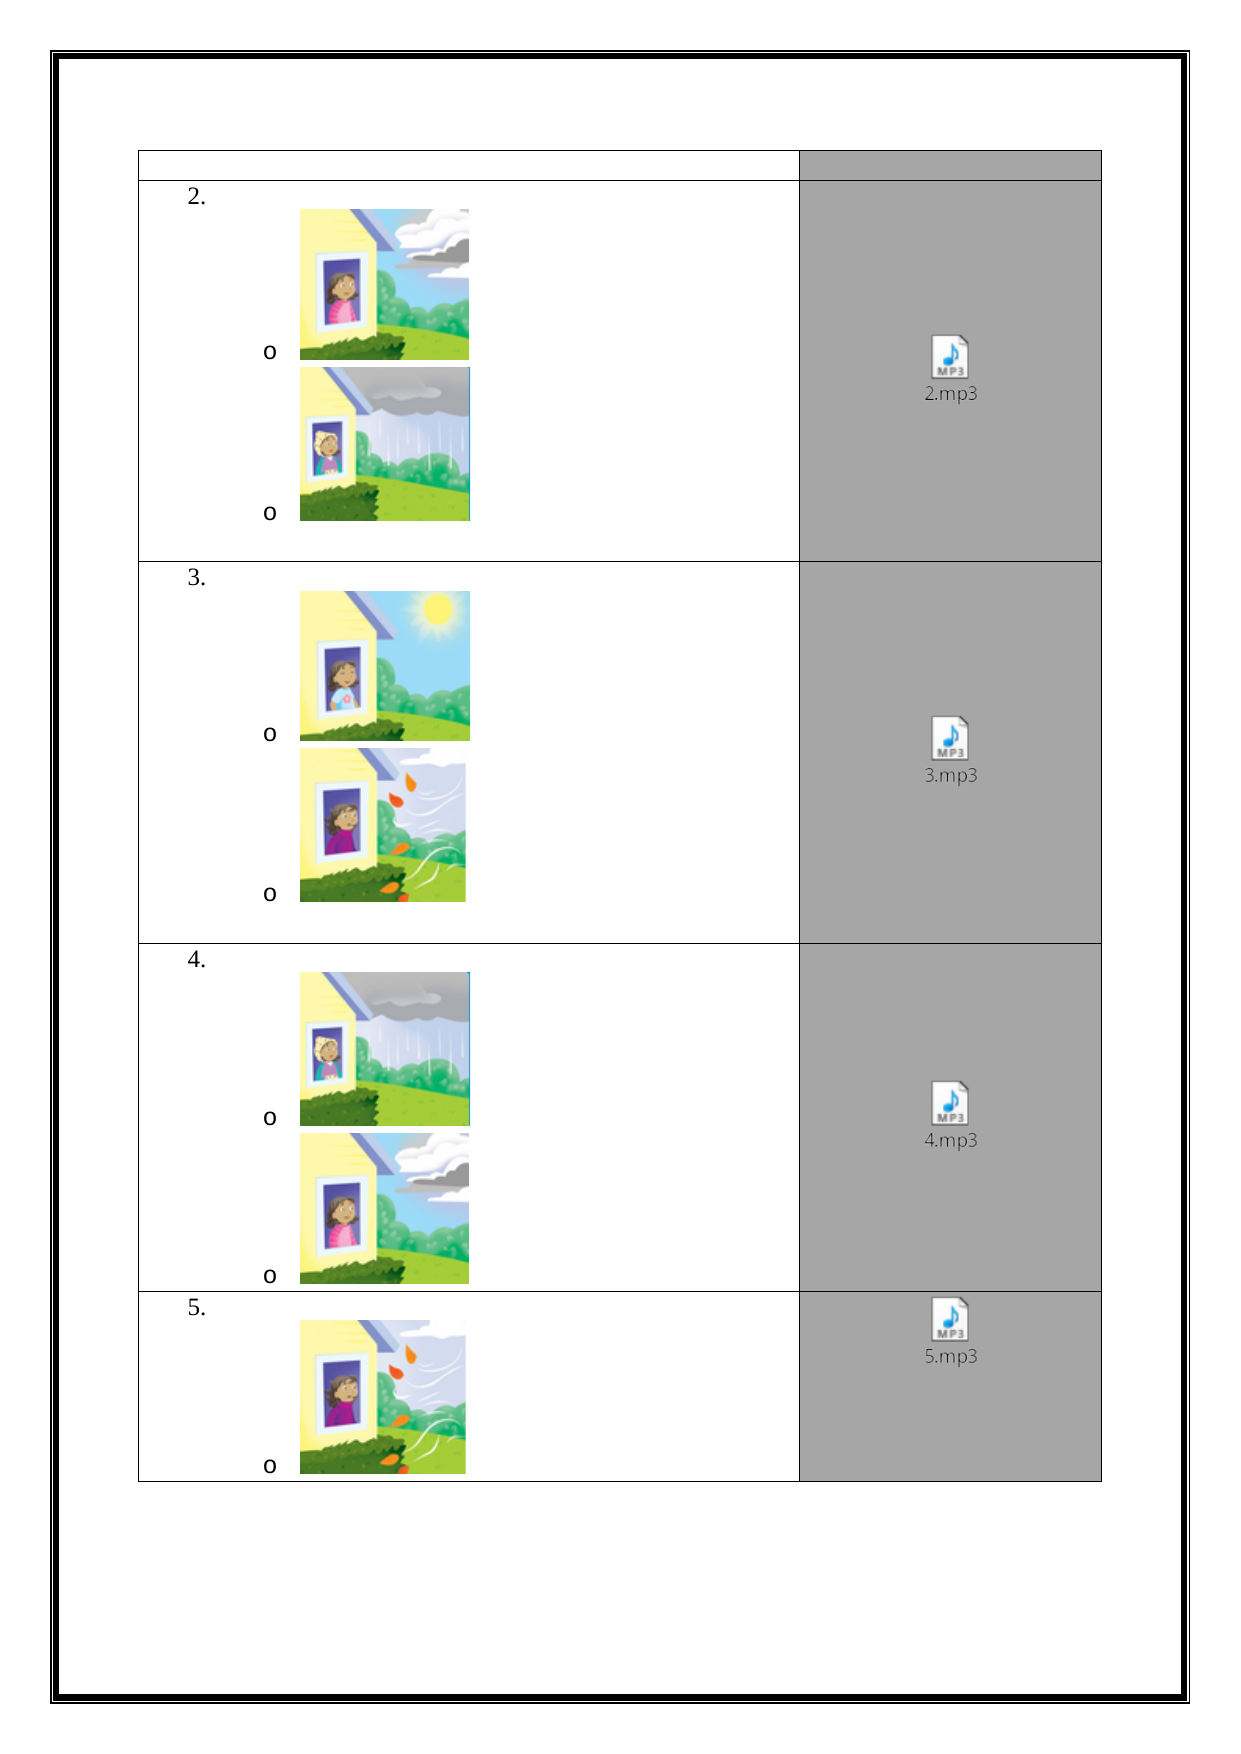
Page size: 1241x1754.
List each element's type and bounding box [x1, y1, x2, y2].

picture [300, 591, 471, 741]
picture [300, 367, 471, 521]
picture [300, 1133, 469, 1284]
table_cell [800, 181, 1101, 561]
table_header [139, 151, 799, 180]
table_cell [139, 562, 799, 943]
picture [300, 972, 471, 1126]
table_cell [139, 1292, 799, 1481]
table_cell [800, 1292, 1101, 1481]
table_cell [139, 944, 799, 1291]
table_cell [800, 562, 1101, 943]
table_cell [800, 944, 1101, 1291]
table_cell [139, 181, 799, 561]
picture [300, 748, 466, 902]
picture [300, 209, 469, 360]
picture [300, 1320, 466, 1474]
table_header [800, 151, 1101, 180]
